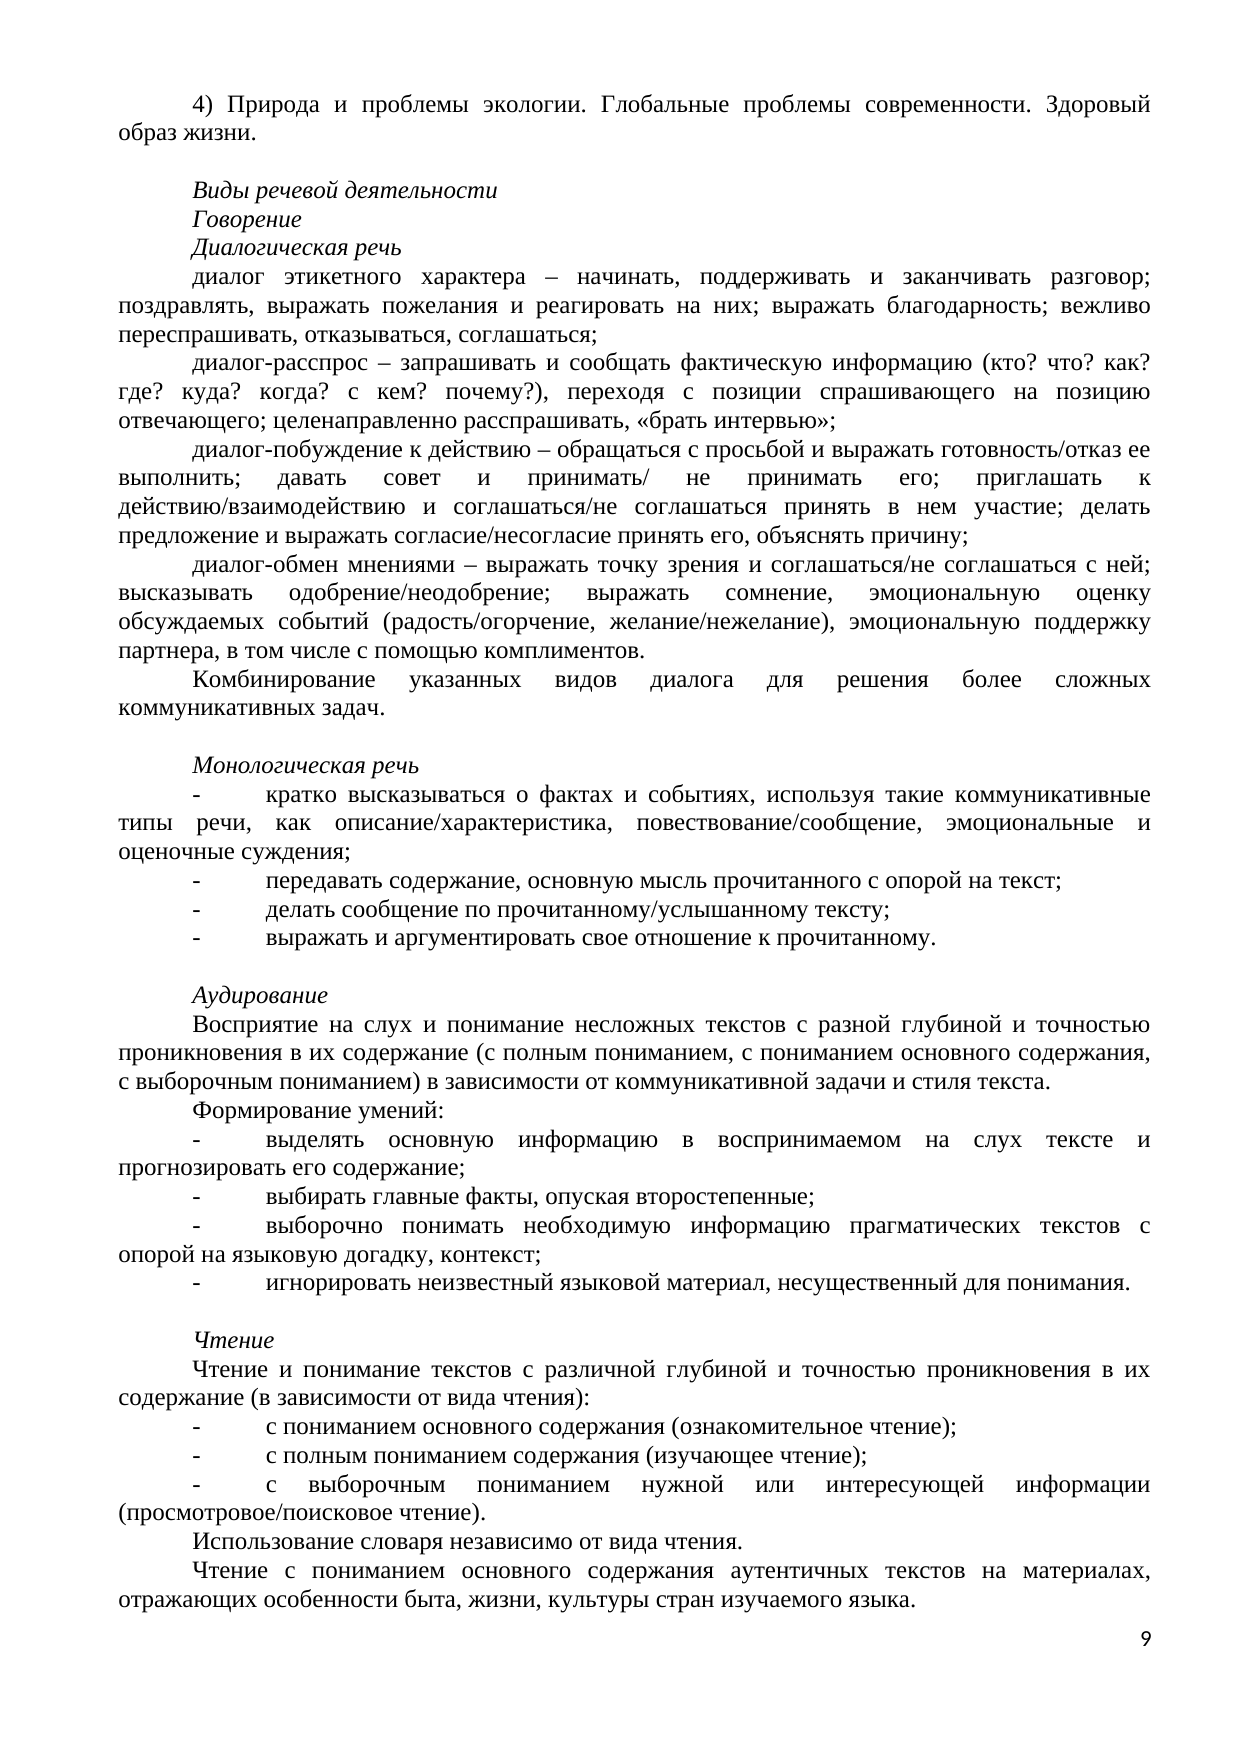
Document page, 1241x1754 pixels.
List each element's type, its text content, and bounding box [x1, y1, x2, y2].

text - делать сообщение по прочитанному/услышанному тексту; [118, 894, 1152, 922]
text - выражать и аргументировать свое отношение к прочитанному. [118, 922, 1152, 951]
text Диалогическая речь [118, 232, 1152, 261]
text - с полным пониманием содержания (изучающее чтение); [118, 1440, 1152, 1469]
text Использование словаря независимо от вида чтения. [118, 1526, 1152, 1555]
text Формирование умений: [118, 1095, 1152, 1124]
text Говорение [118, 204, 1152, 232]
text - выделять основную информацию в воспринимаемом на слух тексте и прогнозировать его содержание; [118, 1124, 1152, 1181]
text Восприятие на слух и понимание несложных текстов с разной глубиной и точностью проникновения в их содержание (с полным пониманием, с пониманием основного содержания, с выборочным пониманием) в зависимости от коммуникативной задачи и стиля текста. [118, 1009, 1152, 1095]
text - игнорировать неизвестный языковой материал, несущественный для понимания. [118, 1267, 1152, 1296]
text - кратко высказываться о фактах и событиях, используя такие коммуникативные типы речи, как описание/характеристика, повествование/сообщение, эмоциональные и оценочные суждения; [118, 779, 1152, 865]
text Аудирование [118, 980, 1152, 1009]
text диалог-побуждение к действию – обращаться с просьбой и выражать готовность/отказ ее выполнить; давать совет и принимать/ не принимать его; приглашать к действию/взаимодействию и соглашаться/не соглашаться принять в нем участие; делать предложение и выражать согласие/несогласие принять его, объяснять причину; [118, 434, 1152, 549]
text - выборочно понимать необходимую информацию прагматических текстов с опорой на языковую догадку, контекст; [118, 1210, 1152, 1267]
text - с пониманием основного содержания (ознакомительное чтение); [118, 1411, 1152, 1440]
text диалог-обмен мнениями – выражать точку зрения и соглашаться/не соглашаться с ней; высказывать одобрение/неодобрение; выражать сомнение, эмоциональную оценку обсуждаемых событий (радость/огорчение, желание/нежелание), эмоциональную поддержку партнера, в том числе с помощью комплиментов. [118, 549, 1152, 664]
text Виды речевой деятельности [118, 175, 1152, 204]
text Чтение и понимание текстов с различной глубиной и точностью проникновения в их содержание (в зависимости от вида чтения): [118, 1354, 1152, 1411]
text диалог этикетного характера – начинать, поддерживать и заканчивать разговор; поздравлять, выражать пожелания и реагировать на них; выражать благодарность; вежливо переспрашивать, отказываться, соглашаться; [118, 261, 1152, 347]
text - выбирать главные факты, опуская второстепенные; [118, 1181, 1152, 1210]
text Чтение с пониманием основного содержания аутентичных текстов на материалах, отражающих особенности быта, жизни, культуры стран изучаемого языка. [118, 1555, 1152, 1612]
text Чтение [118, 1325, 1152, 1354]
text Комбинирование указанных видов диалога для решения более сложных коммуникативных задач. [118, 664, 1152, 721]
text диалог-расспрос – запрашивать и сообщать фактическую информацию (кто? что? как? где? куда? когда? с кем? почему?), переходя с позиции спрашивающего на позицию отвечающего; целенаправленно расспрашивать, «брать интервью»; [118, 347, 1152, 434]
text - передавать содержание, основную мысль прочитанного с опорой на текст; [118, 865, 1152, 894]
text - с выборочным пониманием нужной или интересующей информации (просмотровое/поисковое чтение). [118, 1469, 1152, 1526]
text 4) Природа и проблемы экологии. Глобальные проблемы современности. Здоровый образ жизни. [118, 89, 1152, 146]
text Монологическая речь [118, 750, 1152, 779]
